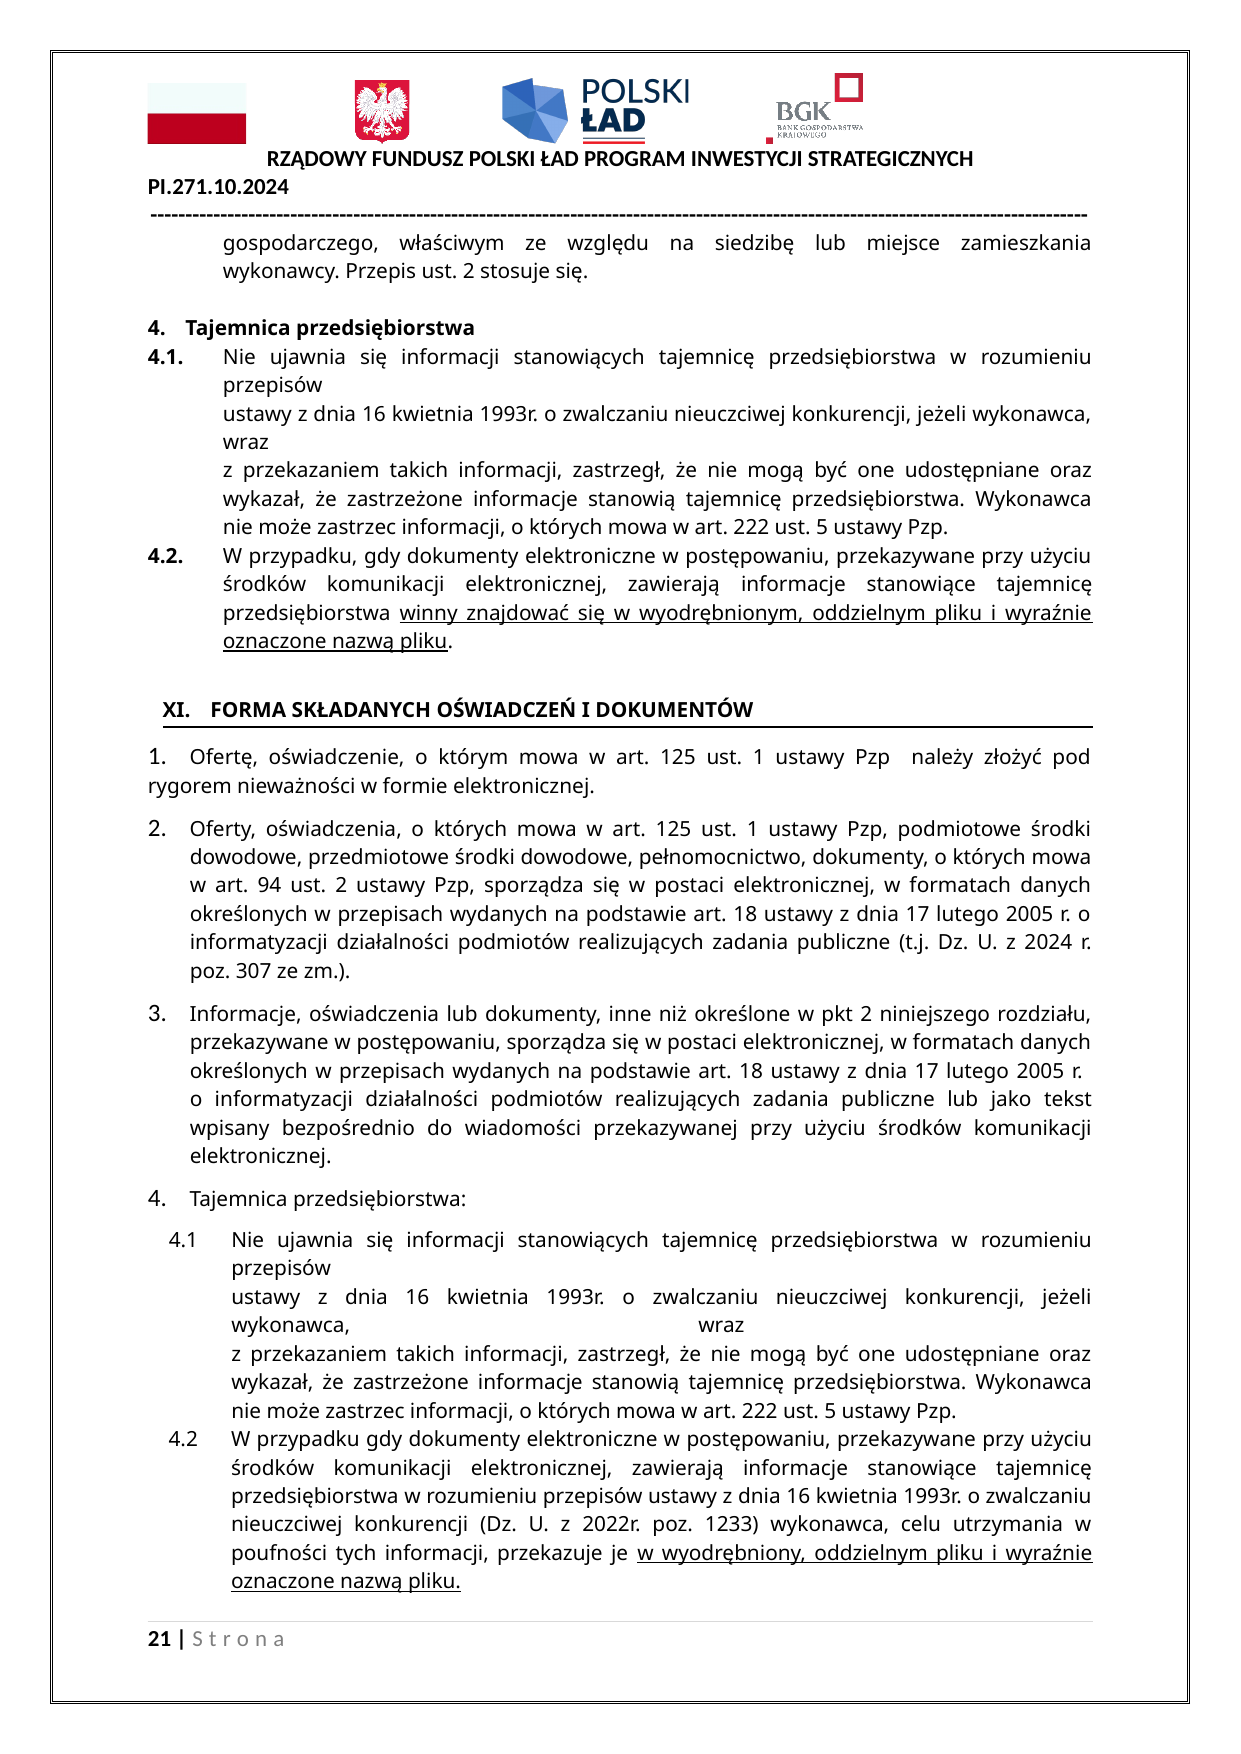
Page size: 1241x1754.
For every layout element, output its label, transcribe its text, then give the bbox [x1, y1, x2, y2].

picture [766, 73, 863, 144]
list Oferty, oświadczenia, o których mowa w art. 125 ust. 1 ustawy Pzp, podmiotowe środki dowodowe, przedmiotowe środki dowodowe, pełnomocnictwo, dokumenty, o których mowa w art. 94 ust. 2 ustawy Pzp, sporządza się w postaci elektronicznej, w formatach danych określonych w przepisach wydanych na podstawie art. 18 ustawy z dnia 17 lutego 2005 r. o informatyzacji działalności podmiotów realizujących zadania publiczne (t.j. Dz. U. z 2024 r. poz. 307 ze zm.). [148, 812, 1093, 984]
list Tajemnica przedsiębiorstwa [148, 313, 1093, 342]
picture [147, 83, 247, 144]
picture [354, 80, 410, 144]
list Informacje, oświadczenia lub dokumenty, inne niż określone w pkt 2 niniejszego rozdziału, przekazywane w postępowaniu, sporządza się w postaci elektronicznej, w formatach danych określonych w przepisach wydanych na podstawie art. 18 ustawy z dnia 17 lutego 2005 r. o informatyzacji działalności podmiotów realizujących zadania publiczne lub jako tekst wpisany bezpośrednio do wiadomości przekazywanej przy użyciu środków komunikacji elektronicznej. [148, 997, 1093, 1169]
list Tajemnica przedsiębiorstwa: [148, 1182, 1093, 1213]
list W przypadku gdy dokumenty elektroniczne w postępowaniu, przekazywane przy użyciu środków komunikacji elektronicznej, zawierają informacje stanowiące tajemnicę przedsiębiorstwa w rozumieniu przepisów ustawy z dnia 16 kwietnia 1993r. o zwalczaniu nieuczciwej konkurencji (Dz. U. z 2022r. poz. 1233) wykonawca, celu utrzymania w poufności tych informacji, przekazuje je w wyodrębniony, oddzielnym pliku i wyraźnie oznaczone nazwą pliku. [168, 1424, 1093, 1595]
list Nie ujawnia się informacji stanowiących tajemnicę przedsiębiorstwa w rozumieniu przepisów ustawy z dnia 16 kwietnia 1993r. o zwalczaniu nieuczciwej konkurencji, jeżeli wykonawca, wraz z przekazaniem takich informacji, zastrzegł, że nie mogą być one udostępniane oraz wykazał, że zastrzeżone informacje stanowią tajemnicę przedsiębiorstwa. Wykonawca nie może zastrzec informacji, o których mowa w art. 222 ust. 5 ustawy Pzp. [168, 1225, 1093, 1424]
picture [502, 78, 689, 144]
list Nie ujawnia się informacji stanowiących tajemnicę przedsiębiorstwa w rozumieniu przepisów ustawy z dnia 16 kwietnia 1993r. o zwalczaniu nieuczciwej konkurencji, jeżeli wykonawca, wraz z przekazaniem takich informacji, zastrzegł, że nie mogą być one udostępniane oraz wykazał, że zastrzeżone informacje stanowią tajemnicę przedsiębiorstwa. Wykonawca nie może zastrzec informacji, o których mowa w art. 222 ust. 5 ustawy Pzp. [148, 342, 1093, 541]
list FORMA SKŁADANYCH OŚWIADCZEŃ I DOKUMENTÓW [162, 696, 1093, 728]
list Ofertę, oświadczenie, o którym mowa w art. 125 ust. 1 ustawy Pzp należy złożyć pod rygorem nieważności w formie elektronicznej. [148, 740, 1093, 799]
list W przypadku, gdy dokumenty elektroniczne w postępowaniu, przekazywane przy użyciu środków komunikacji elektronicznej, zawierają informacje stanowiące tajemnicę przedsiębiorstwa winny znajdować się w wyodrębnionym, oddzielnym pliku i wyraźnie oznaczone nazwą pliku. [148, 541, 1093, 655]
